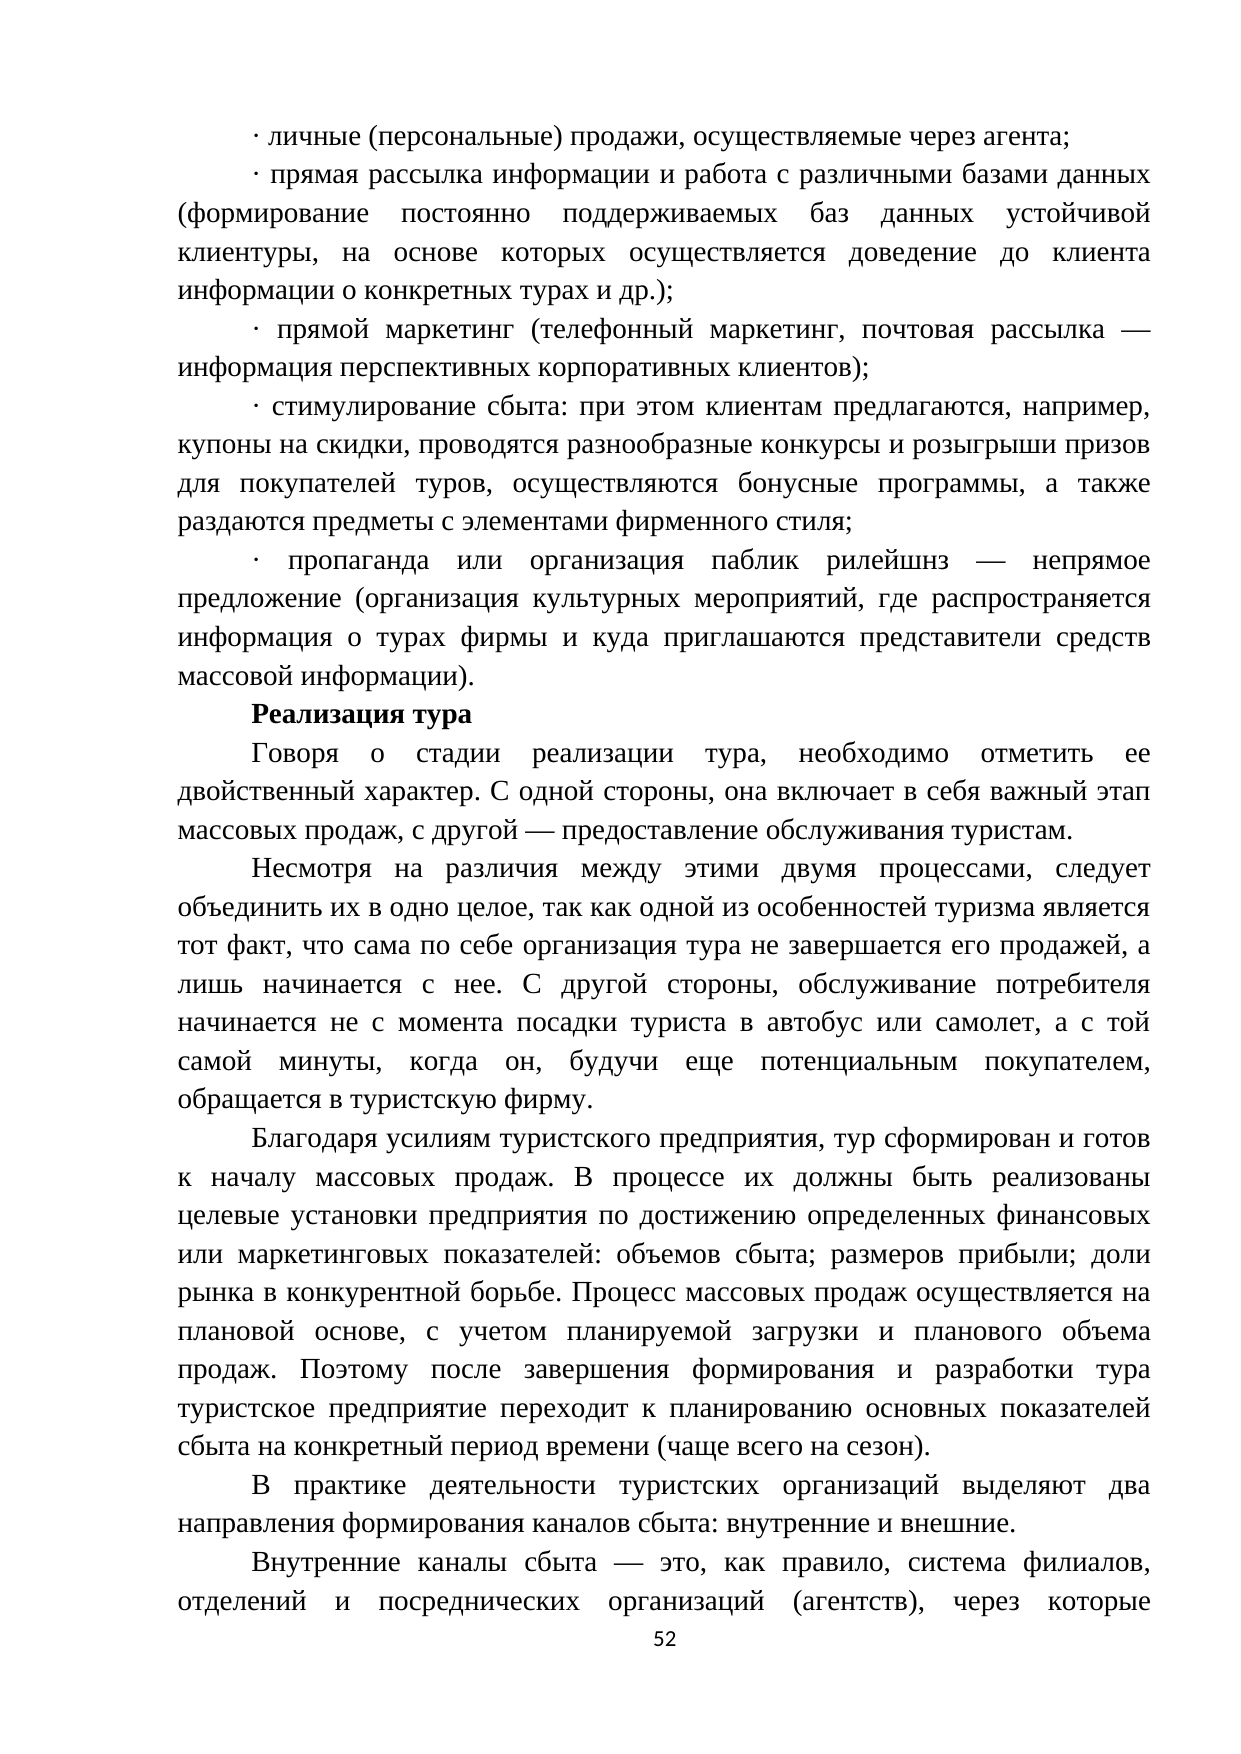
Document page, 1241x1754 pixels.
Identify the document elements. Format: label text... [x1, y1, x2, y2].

list · прямой маркетинг (телефонный маркетинг, почтовая рассылка — информация перспективных корпоративных клиентов); [177, 311, 1152, 383]
list · личные (персональные) продажи, осуществляемые через агента; [177, 118, 1152, 152]
list В практике деятельности туристских организаций выделяют два направления формирования каналов сбыта: внутренние и внешние. [177, 1467, 1152, 1539]
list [177, 1544, 1152, 1616]
list · прямая рассылка информации и работа с различными базами данных (формирование постоянно поддерживаемых баз данных устойчивой клиентуры, на основе которых осуществляется доведение до клиента информации о конкретных турах и др.); [177, 157, 1152, 306]
list · стимулирование сбыта: при этом клиентам предлагаются, например, купоны на скидки, проводятся разнообразные конкурсы и розыгрыши призов для покупателей туров, осуществляются бонусные программы, а также раздаются предметы с элементами фирменного стиля; [177, 388, 1152, 537]
list · пропаганда или организация паблик рилейшнз — непрямое предложение (организация культурных мероприятий, где распространяется информация о турах фирмы и куда приглашаются представители средств массовой информации). [177, 542, 1152, 691]
list Благодаря усилиям туристского предприятия, тур сформирован и готов к началу массовых продаж. В процессе их должны быть реализованы целевые установки предприятия по достижению определенных финансовых или маркетинговых показателей: объемов сбыта; размеров прибыли; доли рынка в конкурентной борьбе. Процесс массовых продаж осуществляется на плановой основе, с учетом планируемой загрузки и планового объема продаж. Поэтому после завершения формирования и разработки тура туристское предприятие переходит к планированию основных показателей сбыта на конкретный период времени (чаще всего на сезон). [177, 1120, 1152, 1462]
list Несмотря на различия между этими двумя процессами, следует объединить их в одно целое, так как одной из особенностей туризма является тот факт, что сама по себе организация тура не завершается его продажей, а лишь начинается с нее. С другой стороны, обслуживание потребителя начинается не с момента посадки туриста в автобус или самолет, а с той самой минуты, когда он, будучи еще потенциальным покупателем, обращается в туристскую фирму. [177, 850, 1152, 1115]
list Говоря о стадии реализации тура, необходимо отметить ее двойственный характер. С одной стороны, она включает в себя важный этап массовых продаж, с другой — предоставление обслуживания туристам. [177, 735, 1152, 845]
list Реализация тура [177, 696, 1152, 730]
